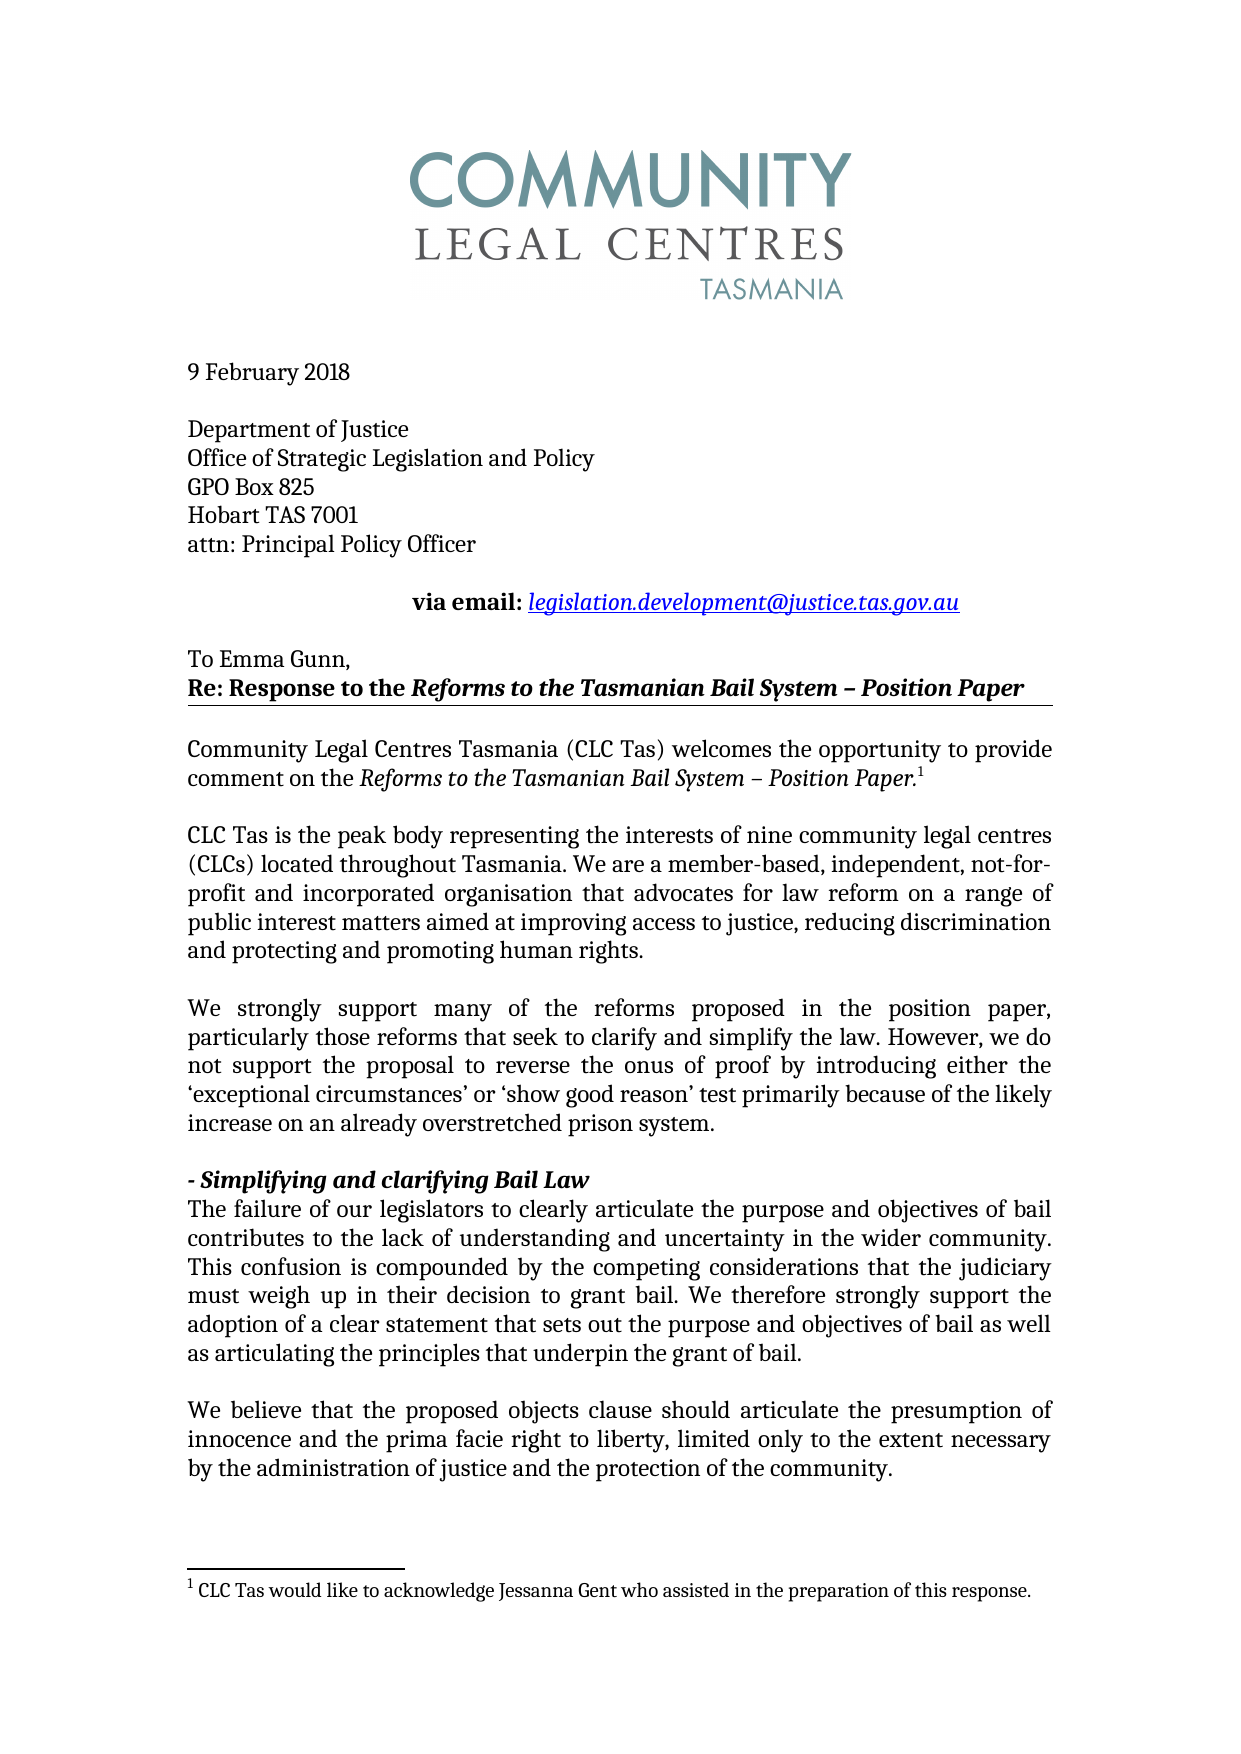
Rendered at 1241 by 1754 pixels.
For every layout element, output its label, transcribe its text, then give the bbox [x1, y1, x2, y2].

text 9 February 2018 [187, 357, 1053, 386]
text The failure of our legislators to clearly articulate the purpose and objectives of bail contributes to the lack of understanding and uncertainty in the wider community. This confusion is compounded by the competing considerations that the judiciary must weigh up in their decision to grant bail. We therefore strongly support the adoption of a clear statement that sets out the purpose and objectives of bail as well as articulating the principles that underpin the grant of bail. [187, 1195, 1053, 1367]
text attn: Principal Policy Officer [187, 530, 1053, 559]
text - Simplifying and clarifying Bail Law [187, 1166, 1053, 1195]
text CLC Tas is the peak body representing the interests of nine community legal centres (CLCs) located throughout Tasmania. We are a member-based, independent, not-for-profit and incorporated organisation that advocates for law reform on a range of public interest matters aimed at improving access to justice, reducing discrimination and protecting and promoting human rights. [187, 821, 1053, 965]
text Re: Response to the Reforms to the Tasmanian Bail System – Position Paper [187, 674, 1053, 706]
text Office of Strategic Legislation and Policy [187, 444, 1053, 472]
picture [410, 150, 852, 300]
text via email: legislation.development@justice.tas.gov.au [337, 587, 1053, 616]
text Community Legal Centres Tasmania (CLC Tas) welcomes the opportunity to provide comment on the Reforms to the Tasmanian Bail System – Position Paper. [187, 735, 1053, 792]
text Department of Justice [187, 415, 1053, 444]
text We believe that the proposed objects clause should articulate the presumption of innocence and the prima facie right to liberty, limited only to the extent necessary by the administration of justice and the protection of the community. [187, 1396, 1053, 1482]
text We strongly support many of the reforms proposed in the position paper, particularly those reforms that seek to clarify and simplify the law. However, we do not support the proposal to reverse the onus of proof by introducing either the ‘exceptional circumstances’ or ‘show good reason’ test primarily because of the likely increase on an already overstretched prison system. [187, 994, 1053, 1137]
text Hobart TAS 7001 [187, 501, 1053, 530]
text GPO Box 825 [187, 472, 1053, 501]
text To Emma Gunn, [187, 645, 1053, 674]
